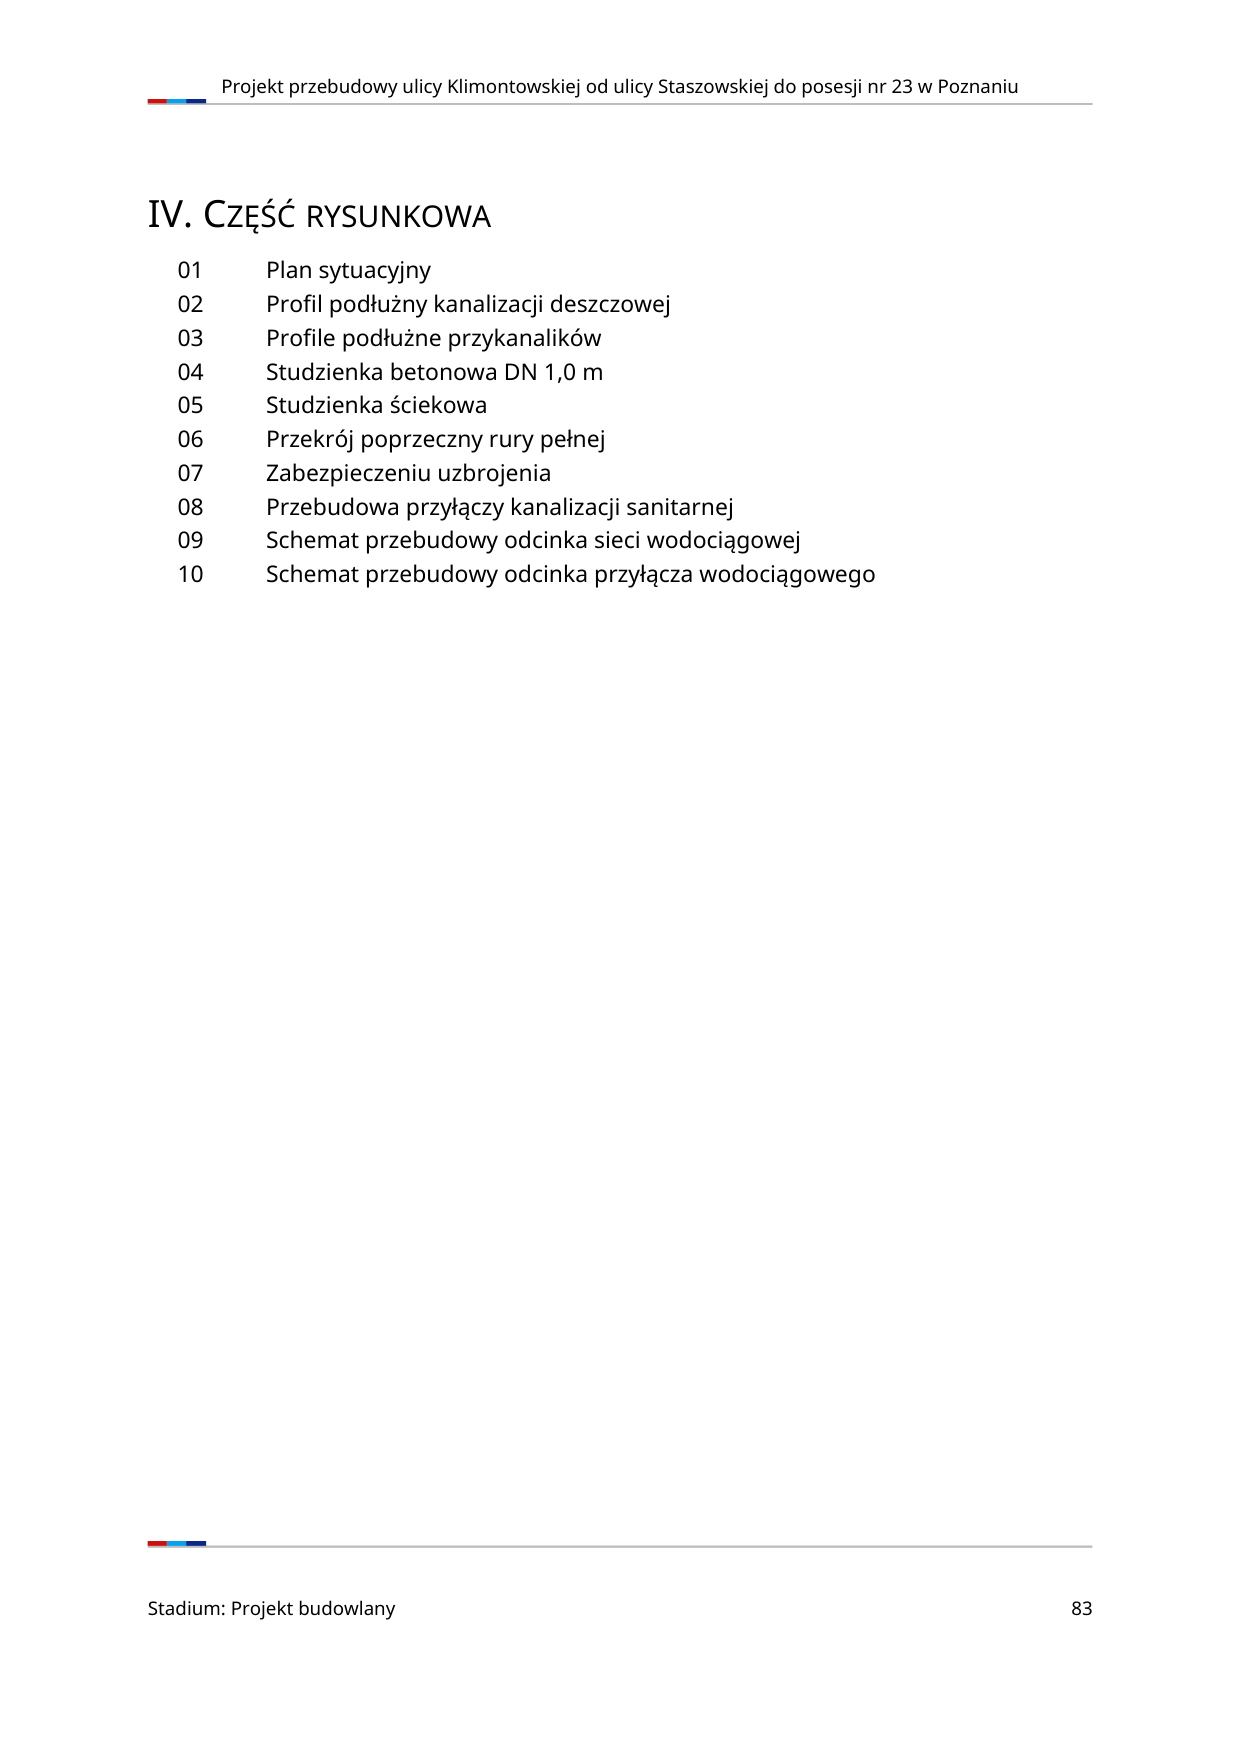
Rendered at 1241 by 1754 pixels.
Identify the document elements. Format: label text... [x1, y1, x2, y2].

list Plan sytuacyjny [177, 254, 1093, 286]
picture [147, 1541, 1093, 1549]
list Przekrój poprzeczny rury pełnej [177, 423, 1093, 454]
picture [147, 99, 1093, 106]
list Studzienka ściekowa [177, 389, 1093, 421]
list Przebudowa przyłączy kanalizacji sanitarnej [177, 491, 1093, 522]
list Profile podłużne przykanalików [177, 322, 1093, 353]
list Studzienka betonowa DN 1,0 m [177, 356, 1093, 387]
list Schemat przebudowy odcinka sieci wodociągowej [177, 524, 1093, 556]
list Profil podłużny kanalizacji deszczowej [177, 288, 1093, 319]
list Zabezpieczeniu uzbrojenia [177, 457, 1093, 488]
list Schemat przebudowy odcinka przyłącza wodociągowego [177, 558, 1093, 589]
subtitle Część rysunkowa [148, 187, 1093, 238]
